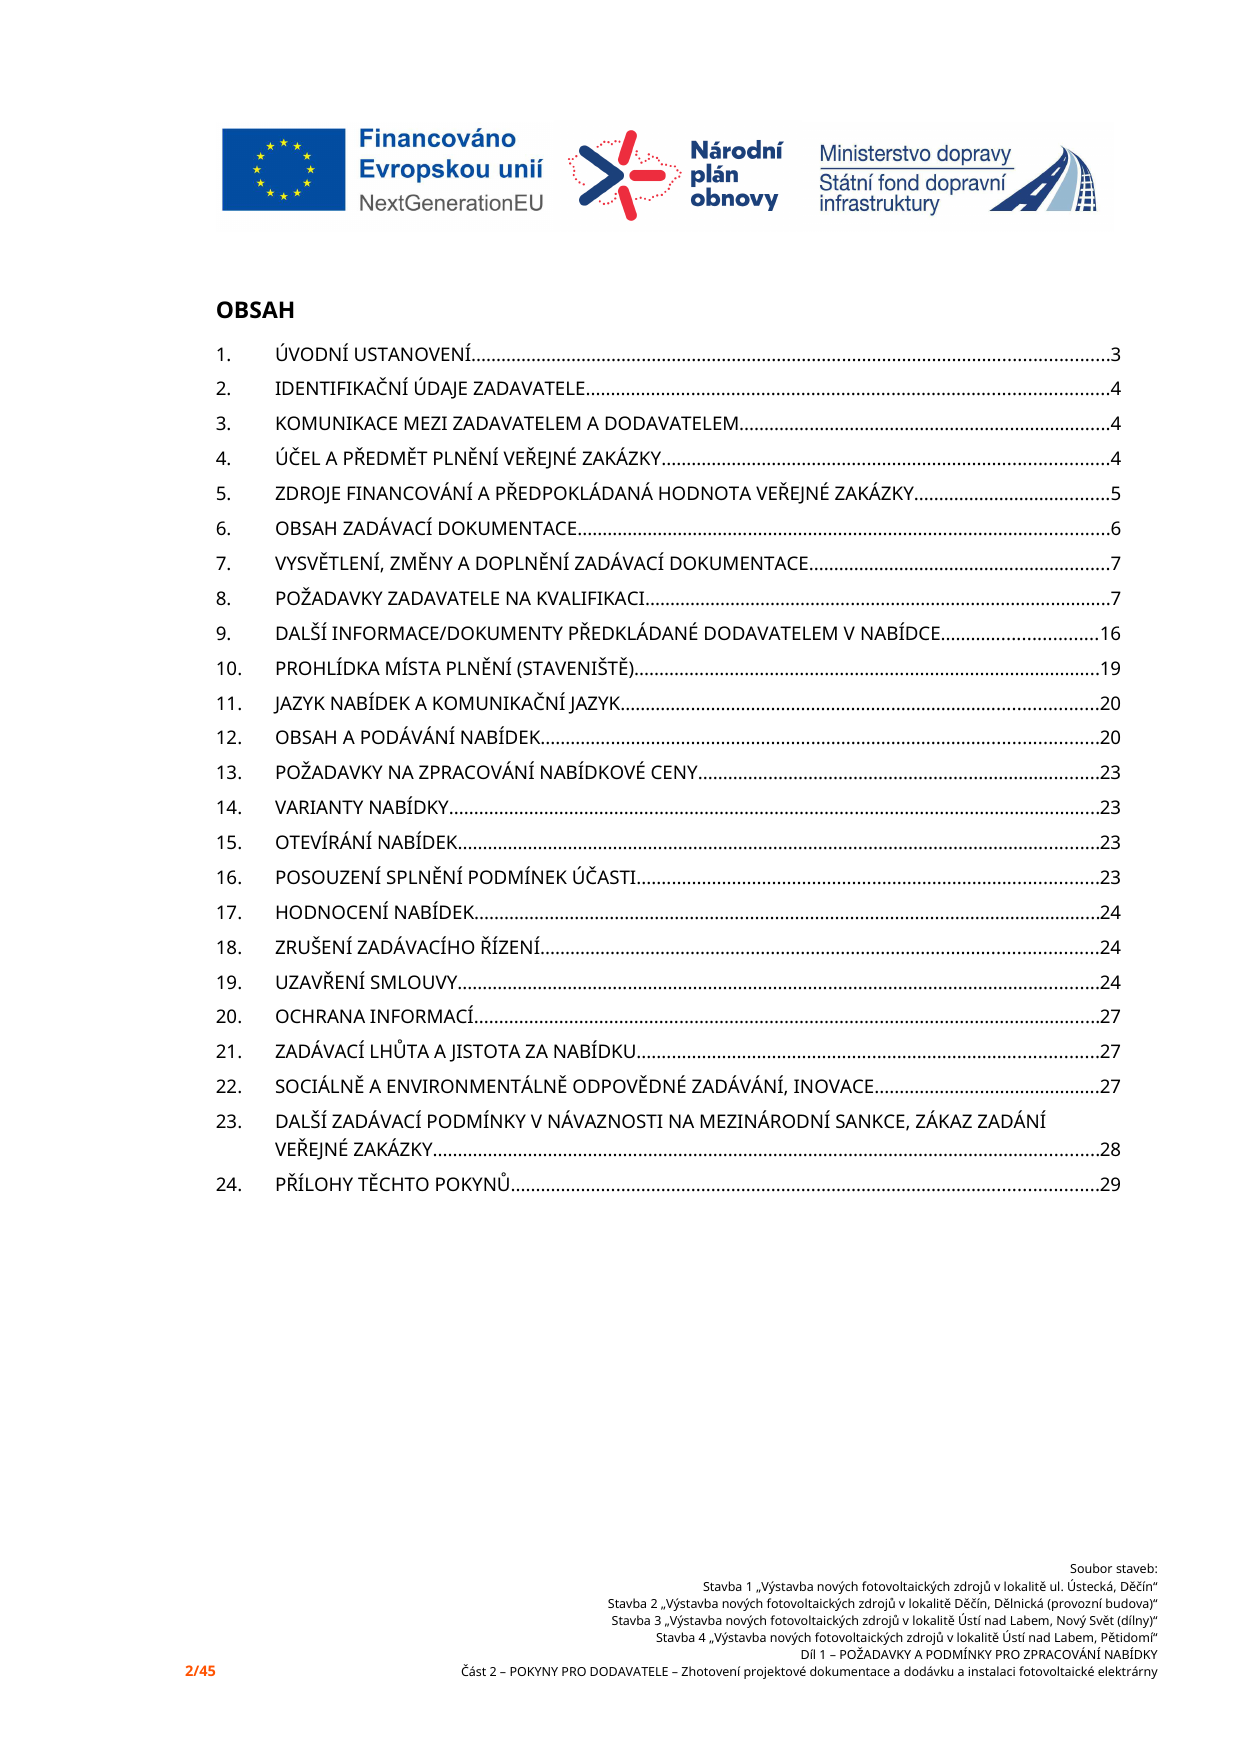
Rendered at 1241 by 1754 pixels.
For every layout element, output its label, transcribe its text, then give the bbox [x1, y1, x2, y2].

text 2. IDENTIFIKAČNÍ ÚDAJE ZADAVATELE 4 [216, 376, 1122, 401]
text 14. VARIANTY NABÍDKY 23 [216, 794, 1122, 820]
text 8. POŽADAVKY ZADAVATELE NA KVALIFIKACI 7 [216, 585, 1122, 611]
text 23. Další zadávací podmínky v návaznosti NA MEZINÁRODNÍ sankce, zákaz zadání veřejné zakázky 28 [216, 1108, 1122, 1162]
text 20. OCHRANA INFORMACÍ 27 [216, 1004, 1122, 1029]
text 7. VYSVĚTLENÍ, ZMĚNY a DOPLNĚNÍ ZADÁVACÍ DOKUMENTACE 7 [216, 550, 1122, 576]
text 11. JAZYK NABÍDEK A KOMUNIKAČNÍ JAZYK 20 [216, 690, 1122, 715]
text 9. DALŠÍ INFORMACE/DOKUMENTY PŘEDKLÁDANÉ DODAVATELEM v NABÍDCE 16 [216, 620, 1122, 646]
text 4. ÚČEL a PŘEDMĚT PLNĚNÍ VEŘEJNÉ ZAKÁZKY 4 [216, 446, 1122, 471]
text 18. ZRUŠENÍ ZADÁVACÍHO ŘÍZENÍ 24 [216, 934, 1122, 959]
text 1. ÚVODNÍ USTANOVENÍ 3 [216, 341, 1122, 366]
text 19. UZAVŘENÍ SMLOUVY 24 [216, 969, 1122, 994]
text 13. POŽADAVKY NA ZPRACOVÁNÍ NABÍDKOVÉ CENY 23 [216, 759, 1122, 785]
text 21. ZADÁVACÍ LHŮTA A JISTOTA ZA NABÍDKU 27 [216, 1039, 1122, 1064]
text 24. PŘÍLOHY TĚCHTO POKYNŮ 29 [216, 1171, 1122, 1196]
text 3. KOMUNIKACE MEZI ZADAVATELEM a DODAVATELEM 4 [216, 411, 1122, 436]
text 16. POSOUZENÍ SPLNĚNÍ PODMÍNEK ÚČASTI 23 [216, 864, 1122, 890]
text Obsah [216, 294, 1122, 325]
text 15. OTEVÍRÁNÍ NABÍDEK 23 [216, 829, 1122, 855]
text 12. OBSAH a PODÁVÁNÍ NABÍDEK 20 [216, 725, 1122, 750]
text 17. HODNOCENÍ NABÍDEK 24 [216, 899, 1122, 925]
text 5. ZDROJE FINANCOVÁNÍ a PŘEDPOKLÁDANÁ HODNOTA VEŘEJNÉ ZAKÁZKY 5 [216, 480, 1122, 506]
text 22. SOCIÁLNĚ A ENVIRONMENTÁLNĚ ODPOVĚDNÉ ZADÁVÁNÍ, INOVACE 27 [216, 1074, 1122, 1099]
text 6. OBSAH ZADÁVACÍ DOKUMENTACE 6 [216, 515, 1122, 541]
text 10. PROHLÍDKA MÍSTA PLNĚNÍ (STAVENIŠTĚ) 19 [216, 655, 1122, 680]
